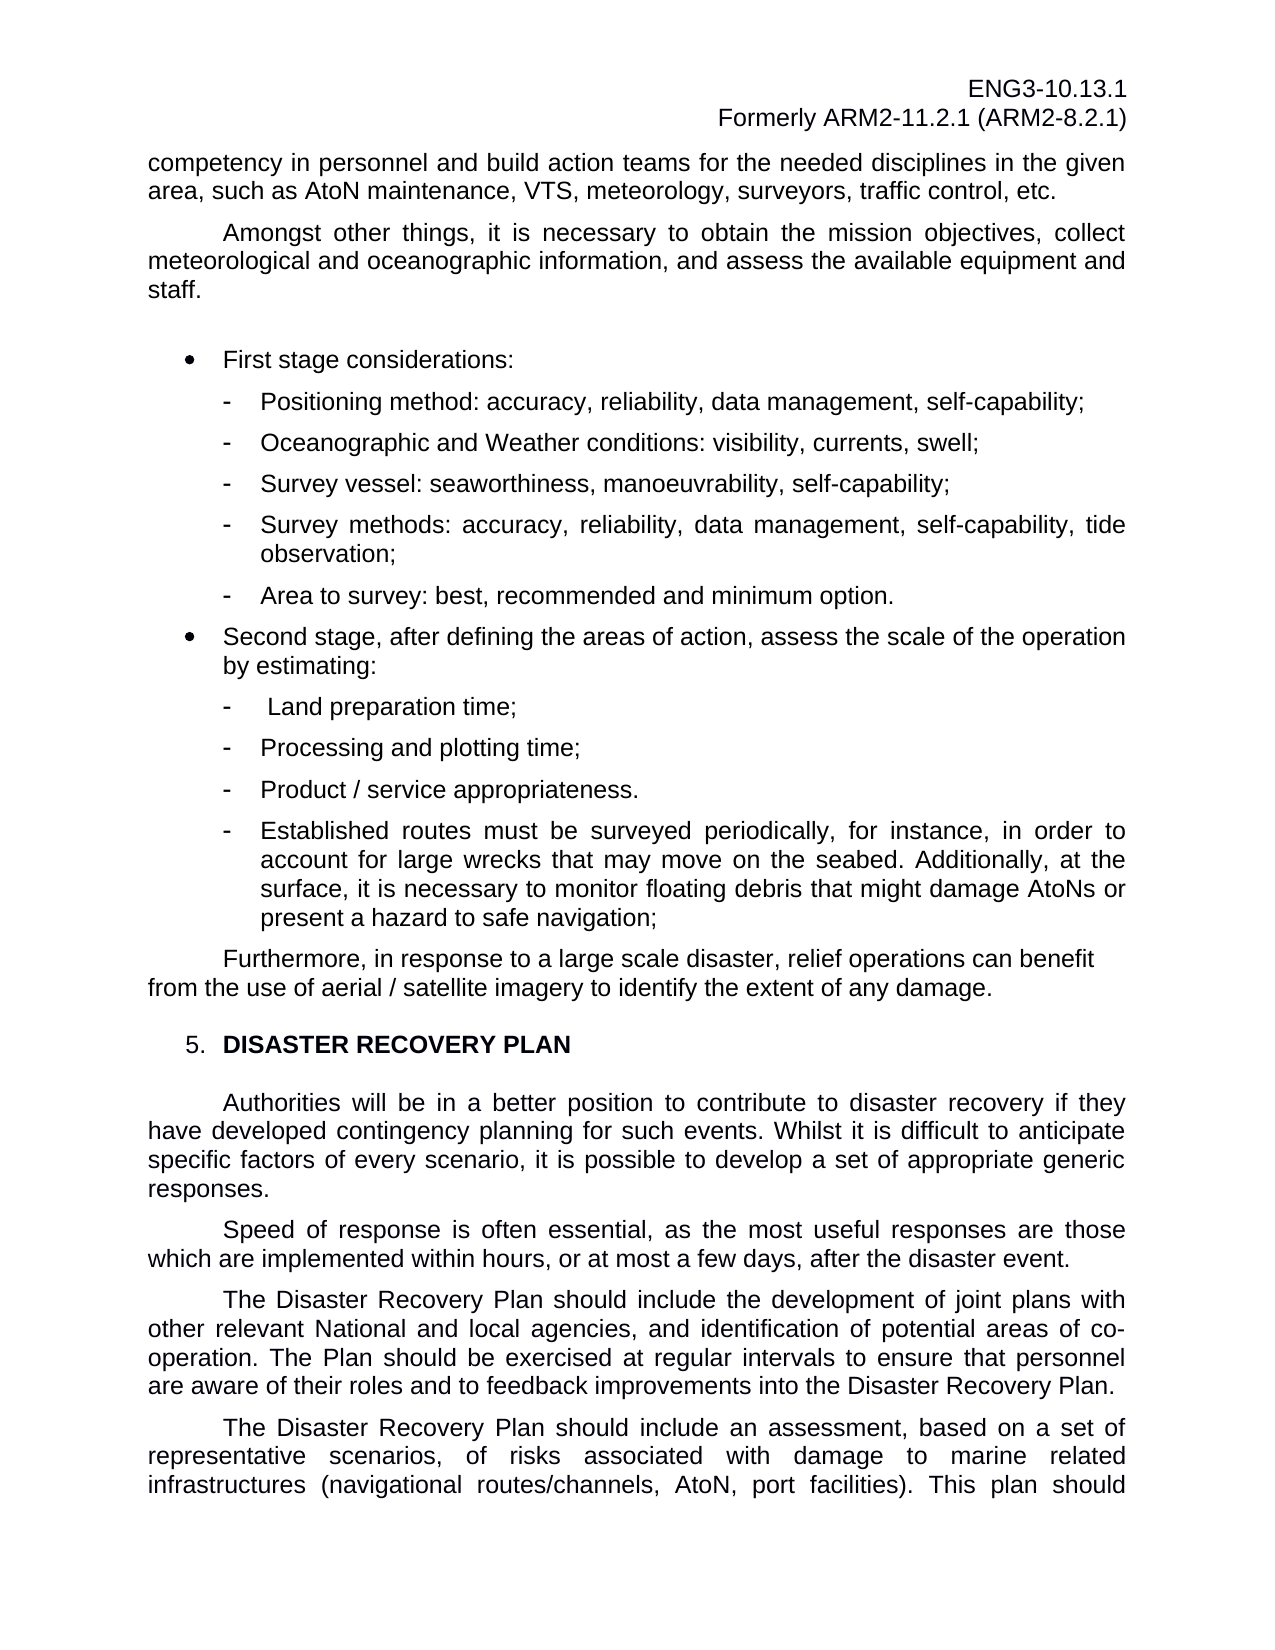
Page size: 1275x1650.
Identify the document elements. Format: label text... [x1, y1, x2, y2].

list Furthermore, in response to a large scale disaster, relief operations can benefit from the use of aerial / satellite imagery to identify the extent of any damage. [148, 944, 1127, 1001]
subtitle Oceanographic and Weather conditions: visibility, currents, swell; [223, 428, 1127, 457]
list DISASTER RECOVERY PLAN [185, 1030, 1127, 1059]
list Established routes must be surveyed periodically, for instance, in order to account for large wrecks that may move on the seabed. Additionally, at the surface, it is necessary to monitor floating debris that might damage AtoNs or present a hazard to safe navigation; [223, 816, 1127, 931]
subtitle Area to survey: best, recommended and minimum option. [223, 581, 1127, 609]
text Amongst other things, it is necessary to obtain the mission objectives, collect meteorological and oceanographic information, and assess the available equipment and staff. [148, 218, 1127, 304]
subtitle Land preparation time; [223, 692, 1127, 721]
subtitle Survey vessel: seaworthiness, manoeuvrability, self-capability; [223, 469, 1127, 498]
text Authorities will be in a better position to contribute to disaster recovery if they have developed contingency planning for such events. Whilst it is difficult to anticipate specific factors of every scenario, it is possible to develop a set of appropriate generic responses. [148, 1087, 1127, 1202]
subtitle Product / service appropriateness. [223, 775, 1127, 804]
text Speed of response is often essential, as the most useful responses are those which are implemented within hours, or at most a few days, after the disaster event. [148, 1215, 1127, 1272]
subtitle Second stage, after defining the areas of action, assess the scale of the operation by estimating: [185, 622, 1127, 679]
subtitle Processing and plotting time; [223, 733, 1127, 762]
subtitle First stage considerations: [185, 345, 1127, 374]
subtitle Positioning method: accuracy, reliability, data management, self-capability; [223, 386, 1127, 415]
subtitle Survey methods: accuracy, reliability, data management, self-capability, tide observation; [223, 511, 1127, 568]
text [148, 148, 1127, 205]
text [148, 1412, 1127, 1499]
text The Disaster Recovery Plan should include the development of joint plans with other relevant National and local agencies, and identification of potential areas of co-operation. The Plan should be exercised at regular intervals to ensure that personnel are aware of their roles and to feedback improvements into the Disaster Recovery Plan. [148, 1285, 1127, 1400]
